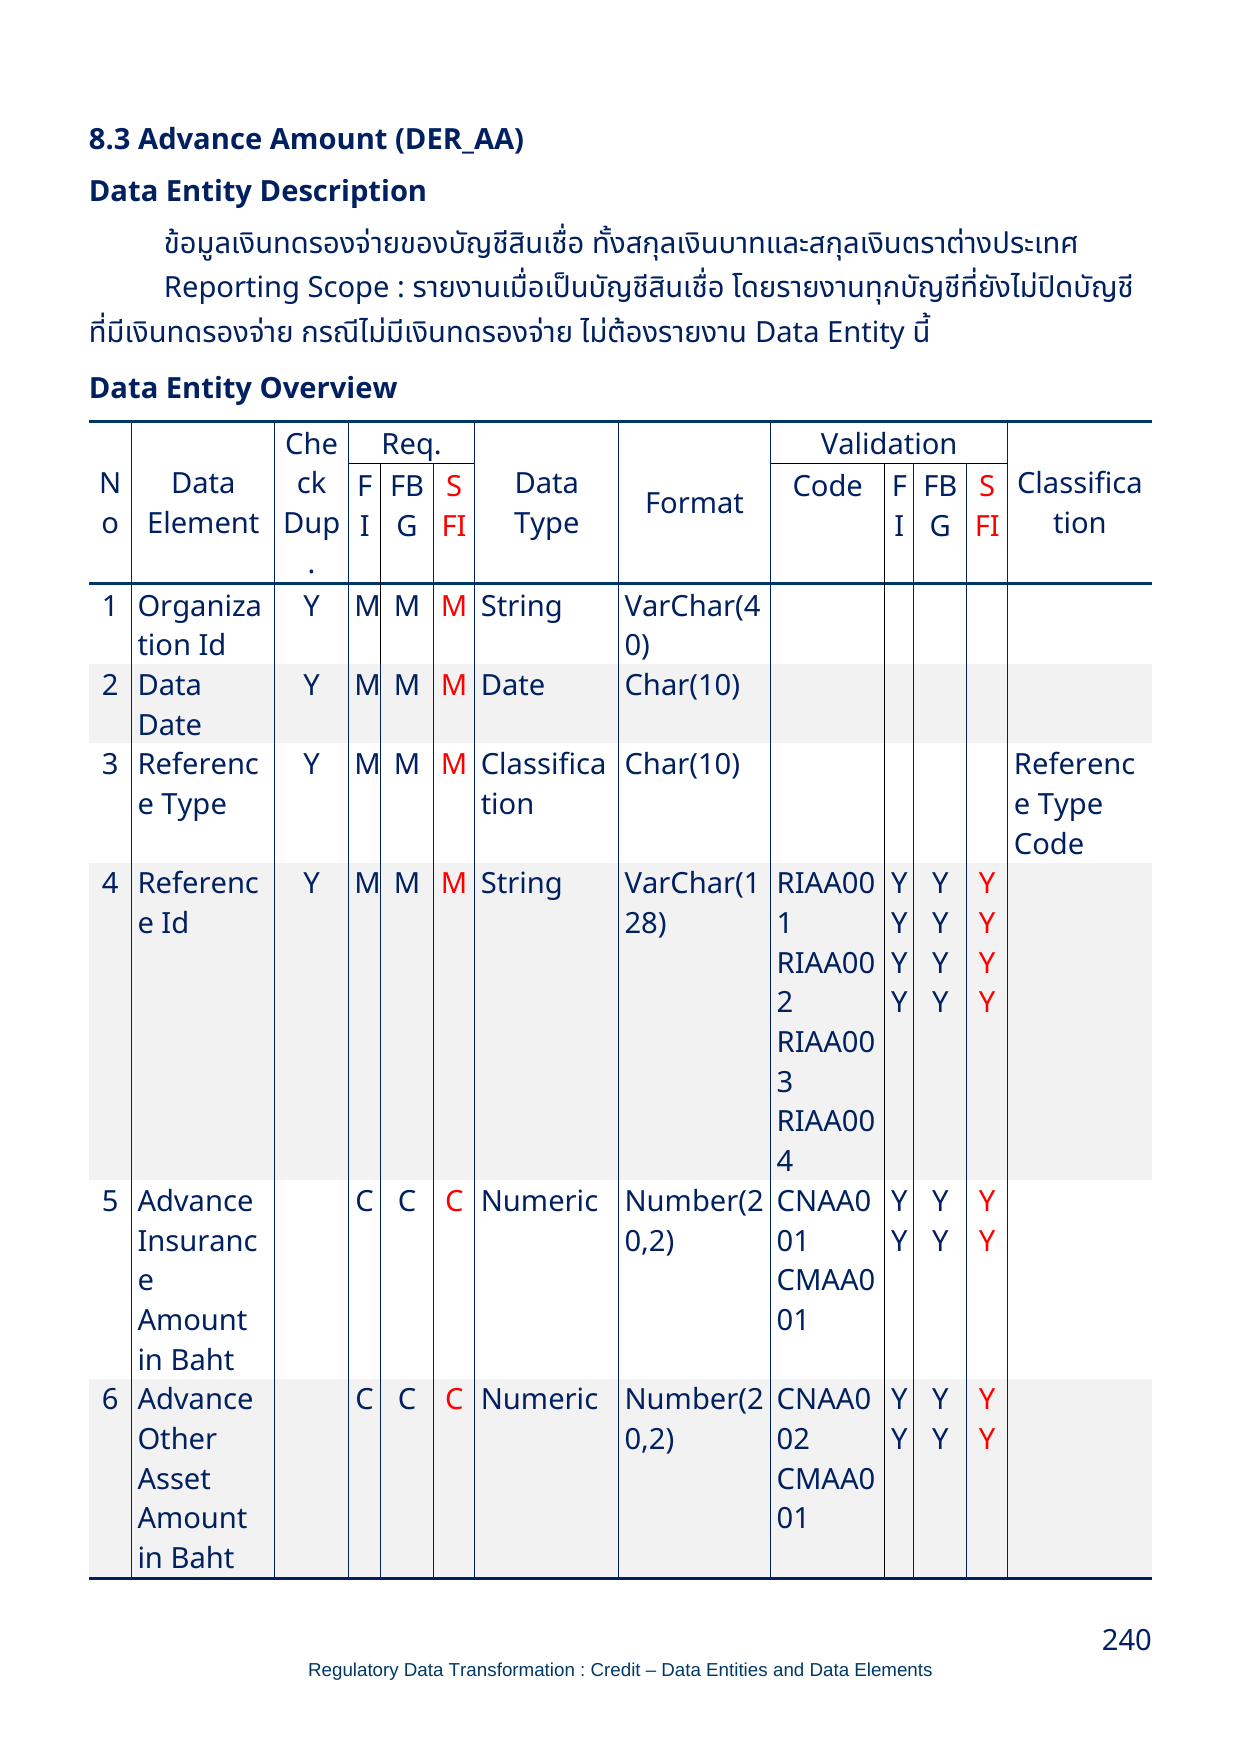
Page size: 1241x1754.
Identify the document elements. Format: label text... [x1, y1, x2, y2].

text Data Entity Overview [89, 368, 1152, 407]
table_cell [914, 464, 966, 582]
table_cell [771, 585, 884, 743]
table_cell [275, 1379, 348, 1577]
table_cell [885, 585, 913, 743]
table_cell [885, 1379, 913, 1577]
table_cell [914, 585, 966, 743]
subtitle 8.3 Advance Amount (DER_AA) [89, 118, 1152, 158]
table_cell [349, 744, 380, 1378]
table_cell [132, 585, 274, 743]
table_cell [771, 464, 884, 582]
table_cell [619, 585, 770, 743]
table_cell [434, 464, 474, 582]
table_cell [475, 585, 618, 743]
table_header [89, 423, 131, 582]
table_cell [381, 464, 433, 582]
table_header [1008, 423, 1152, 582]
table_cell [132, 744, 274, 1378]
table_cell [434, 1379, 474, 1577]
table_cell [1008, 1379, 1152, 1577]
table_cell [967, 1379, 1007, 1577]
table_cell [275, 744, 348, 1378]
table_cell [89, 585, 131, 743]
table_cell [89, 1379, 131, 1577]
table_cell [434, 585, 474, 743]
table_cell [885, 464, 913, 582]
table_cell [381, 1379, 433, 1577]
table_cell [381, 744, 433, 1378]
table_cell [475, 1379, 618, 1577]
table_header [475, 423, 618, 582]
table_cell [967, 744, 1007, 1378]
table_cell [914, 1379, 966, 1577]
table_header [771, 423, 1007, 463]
text Reporting Scope : รายงานเมื่อเป็นบัญชีสินเชื่อ โดยรายงานทุกบัญชีที่ยังไม่ปิดบัญชีที่มีเงินทดรองจ่าย กรณีไม่มีเงินทดรองจ่าย ไม่ต้องรายงาน Data Entity นี้ [89, 267, 1152, 355]
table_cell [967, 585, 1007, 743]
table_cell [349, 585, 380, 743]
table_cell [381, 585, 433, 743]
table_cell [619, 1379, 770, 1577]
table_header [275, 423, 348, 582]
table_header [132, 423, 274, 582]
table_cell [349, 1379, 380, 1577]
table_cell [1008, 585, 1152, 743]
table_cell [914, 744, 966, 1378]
list ข้อมูลเงินทดรองจ่ายของบัญชีสินเชื่อ ทั้งสกุลเงินบาทและสกุลเงินตราต่างประเทศ [164, 222, 1152, 267]
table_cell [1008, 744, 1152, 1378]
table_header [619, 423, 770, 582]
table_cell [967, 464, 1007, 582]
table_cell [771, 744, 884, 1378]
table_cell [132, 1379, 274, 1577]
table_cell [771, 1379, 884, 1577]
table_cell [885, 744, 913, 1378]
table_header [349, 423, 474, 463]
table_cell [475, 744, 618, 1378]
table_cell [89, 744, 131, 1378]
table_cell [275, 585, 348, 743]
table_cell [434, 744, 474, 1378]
text Data Entity Description [89, 170, 1152, 210]
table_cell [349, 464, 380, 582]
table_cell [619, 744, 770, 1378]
